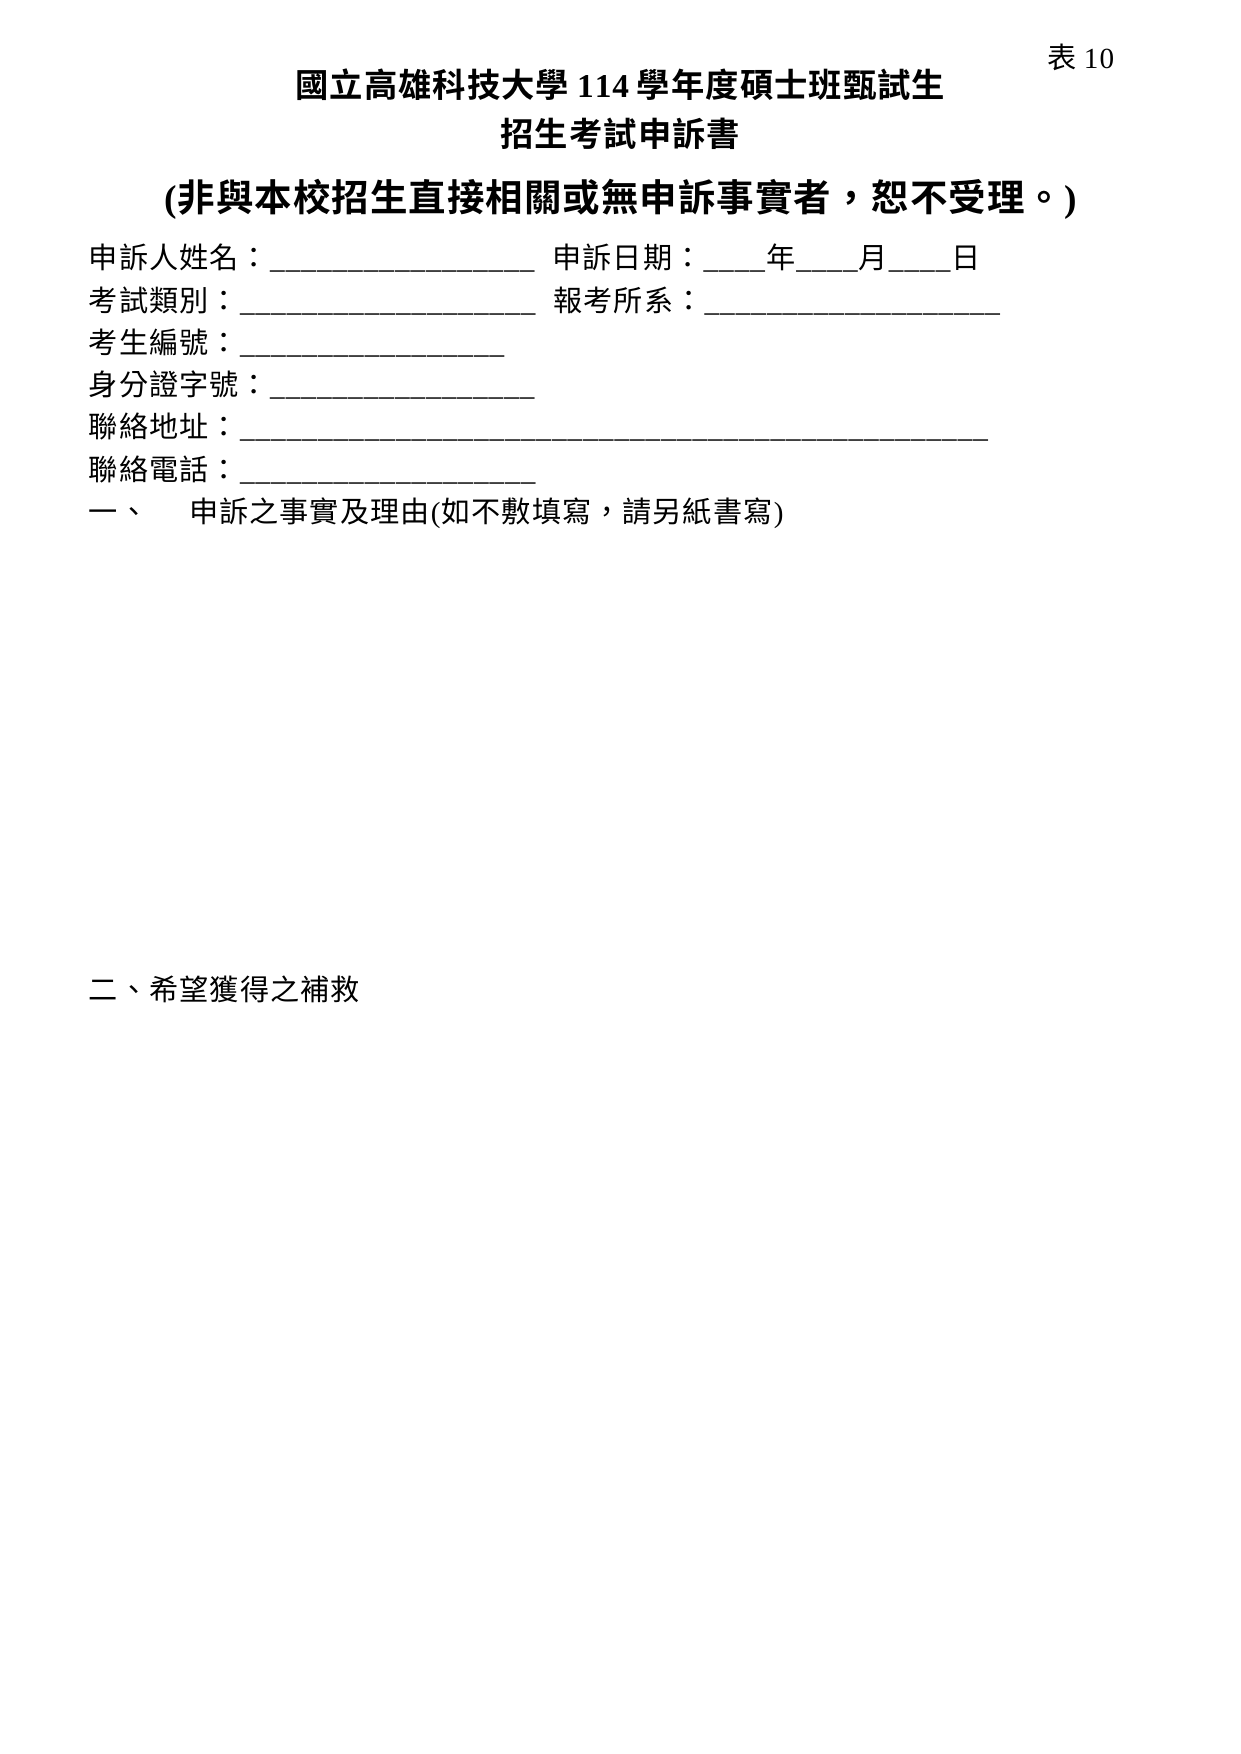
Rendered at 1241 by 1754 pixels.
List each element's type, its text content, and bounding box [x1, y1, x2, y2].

text 國立高雄科技大學114學年度碩士班甄試生 [89, 59, 1152, 107]
text 聯絡電話：___________________ [89, 446, 1152, 488]
text 考生編號：_________________ [89, 319, 1152, 362]
text 聯絡地址：________________________________________________ [89, 404, 1152, 446]
text (非與本校招生直接相關或無申訴事實者，恕不受理。) [89, 168, 1152, 222]
text 申訴人姓名：_________________ 申訴日期：____年____月____日 [89, 235, 1152, 277]
text 二、希望獲得之補救 [89, 967, 1152, 1009]
text 招生考試申訴書 [89, 107, 1152, 156]
text 身分證字號：_________________ [89, 362, 1152, 404]
text 考試類別：___________________ 報考所系：___________________ [89, 277, 1152, 319]
list 申訴之事實及理由(如不敷填寫，請另紙書寫) [89, 488, 1152, 531]
